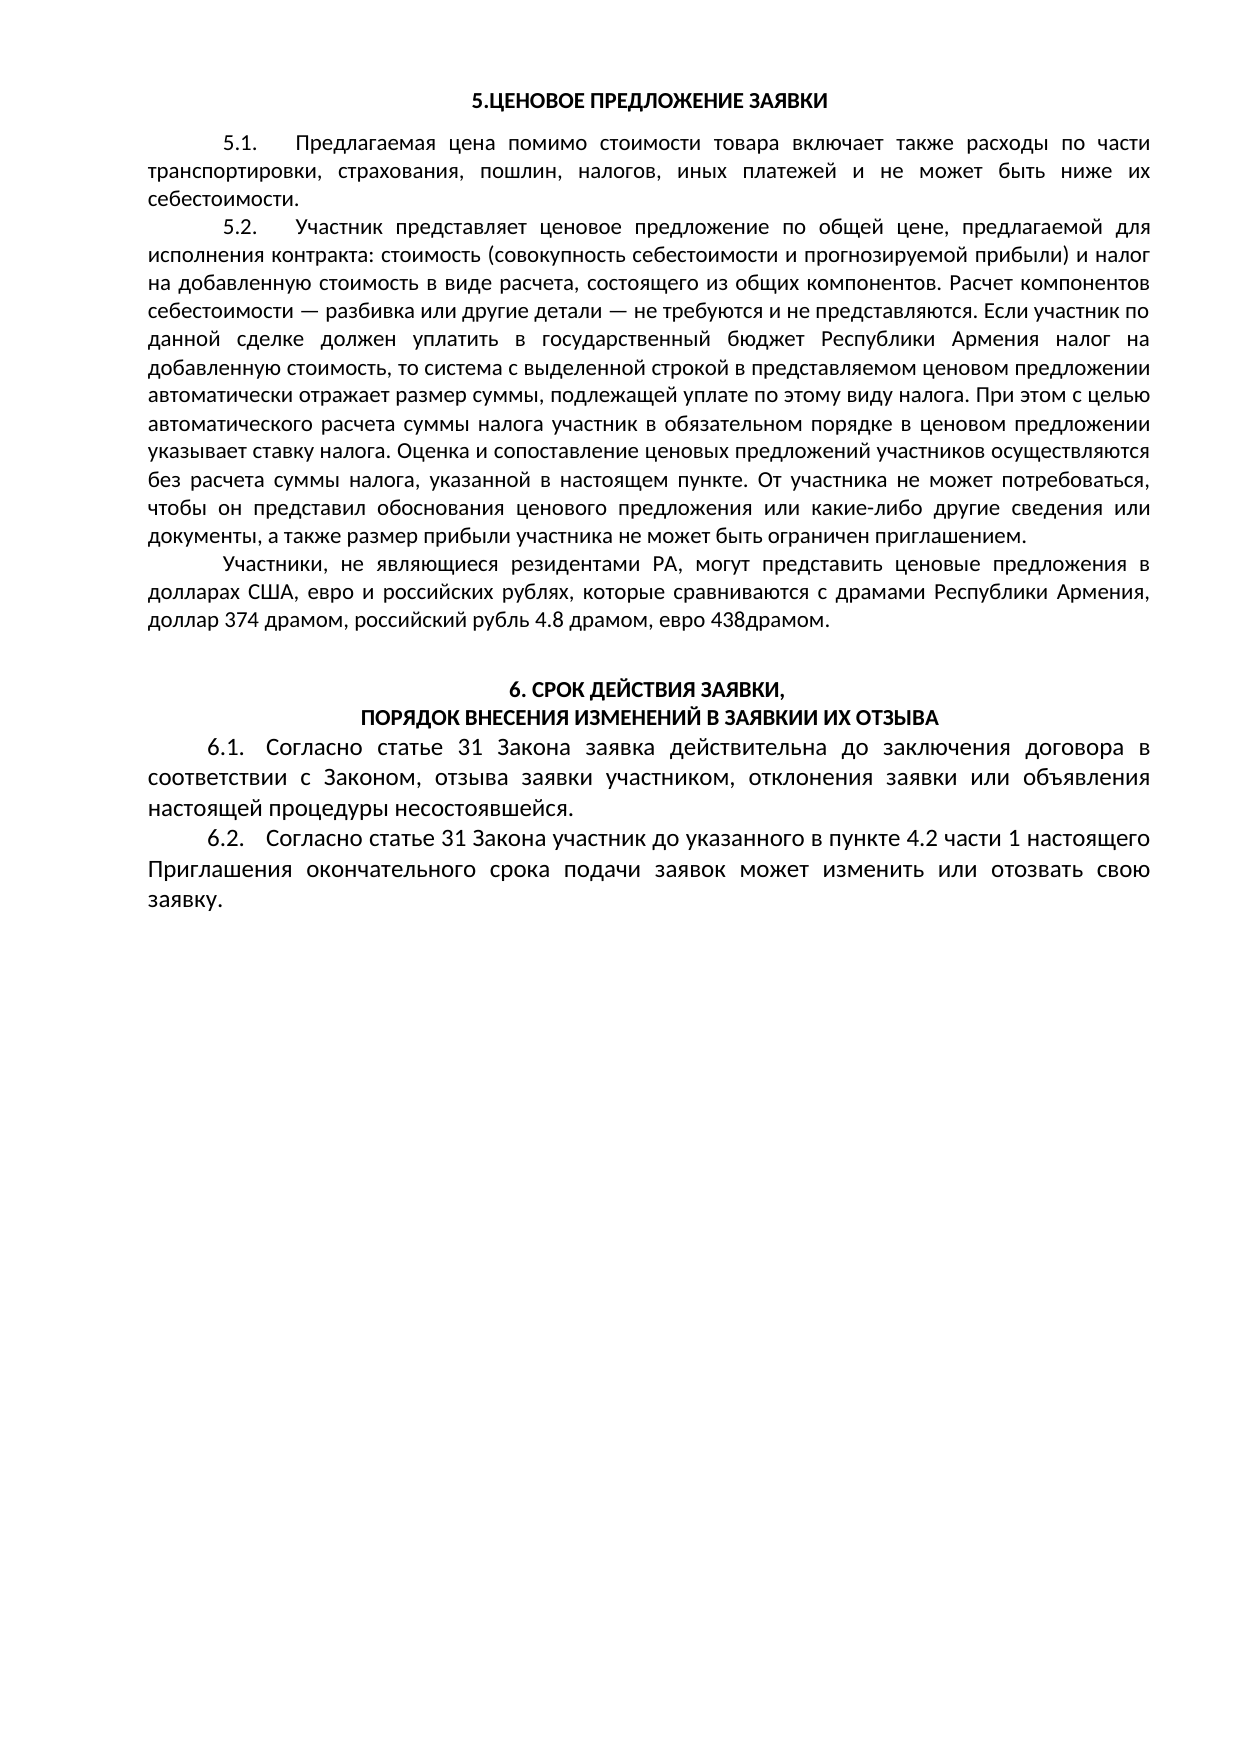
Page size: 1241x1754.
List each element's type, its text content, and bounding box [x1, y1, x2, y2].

text Участники, не являющиеся резидентами РА, могут представить ценовые предложения в долларах США, евро и российских рублях, которые сравниваются с драмами Республики Армения, доллар 374 драмом, российский рубль 4.8 драмом, евро 438драмом. [148, 549, 1152, 633]
text 5.1. Предлагаемая цена помимо стоимости товара включает также расходы по части транспортировки, страхования, пошлин, налогов, иных платежей и не может быть ниже их себестоимости. [148, 128, 1152, 212]
text 6. СРОК ДЕЙСТВИЯ ЗАЯВКИ, ПОРЯДОК ВНЕСЕНИЯ ИЗМЕНЕНИЙ В ЗАЯВКИИ ИХ ОТЗЫВА [207, 675, 1093, 731]
text 5.ЦЕНОВОЕ ПРЕДЛОЖЕНИЕ ЗАЯВКИ [148, 86, 1152, 114]
text 5.2. Участник представляет ценовое предложение по общей цене, предлагаемой для исполнения контракта: стоимость (совокупность себестоимости и прогнозируемой прибыли) и налог на добавленную стоимость в виде расчета, состоящего из общих компонентов. Расчет компонентов себестоимости — разбивка или другие детали — не требуются и не представляются. Если участник по данной сделке должен уплатить в государственный бюджет Республики Армения налог на добавленную стоимость, то система с выделенной строкой в представляемом ценовом предложении автоматически отражает размер суммы, подлежащей уплате по этому виду налога. При этом с целью автоматического расчета суммы налога участник в обязательном порядке в ценовом предложении указывает ставку налога. Оценка и сопоставление ценовых предложений участников осуществляются без расчета суммы налога, указанной в настоящем пункте. От участника не может потребоваться, чтобы он представил обоснования ценового предложения или какие-либо другие сведения или документы, а также размер прибыли участника не может быть ограничен приглашением. [148, 212, 1152, 549]
text 6.2. Согласно статье 31 Закона участник до указанного в пункте 4.2 части 1 настоящего Приглашения окончательного срока подачи заявок может изменить или отозвать свою заявку. [148, 822, 1152, 914]
text 6.1. Согласно статье 31 Закона заявка действительна до заключения договора в соответствии с Законом, отзыва заявки участником, отклонения заявки или объявления настоящей процедуры несостоявшейся. [148, 731, 1152, 822]
